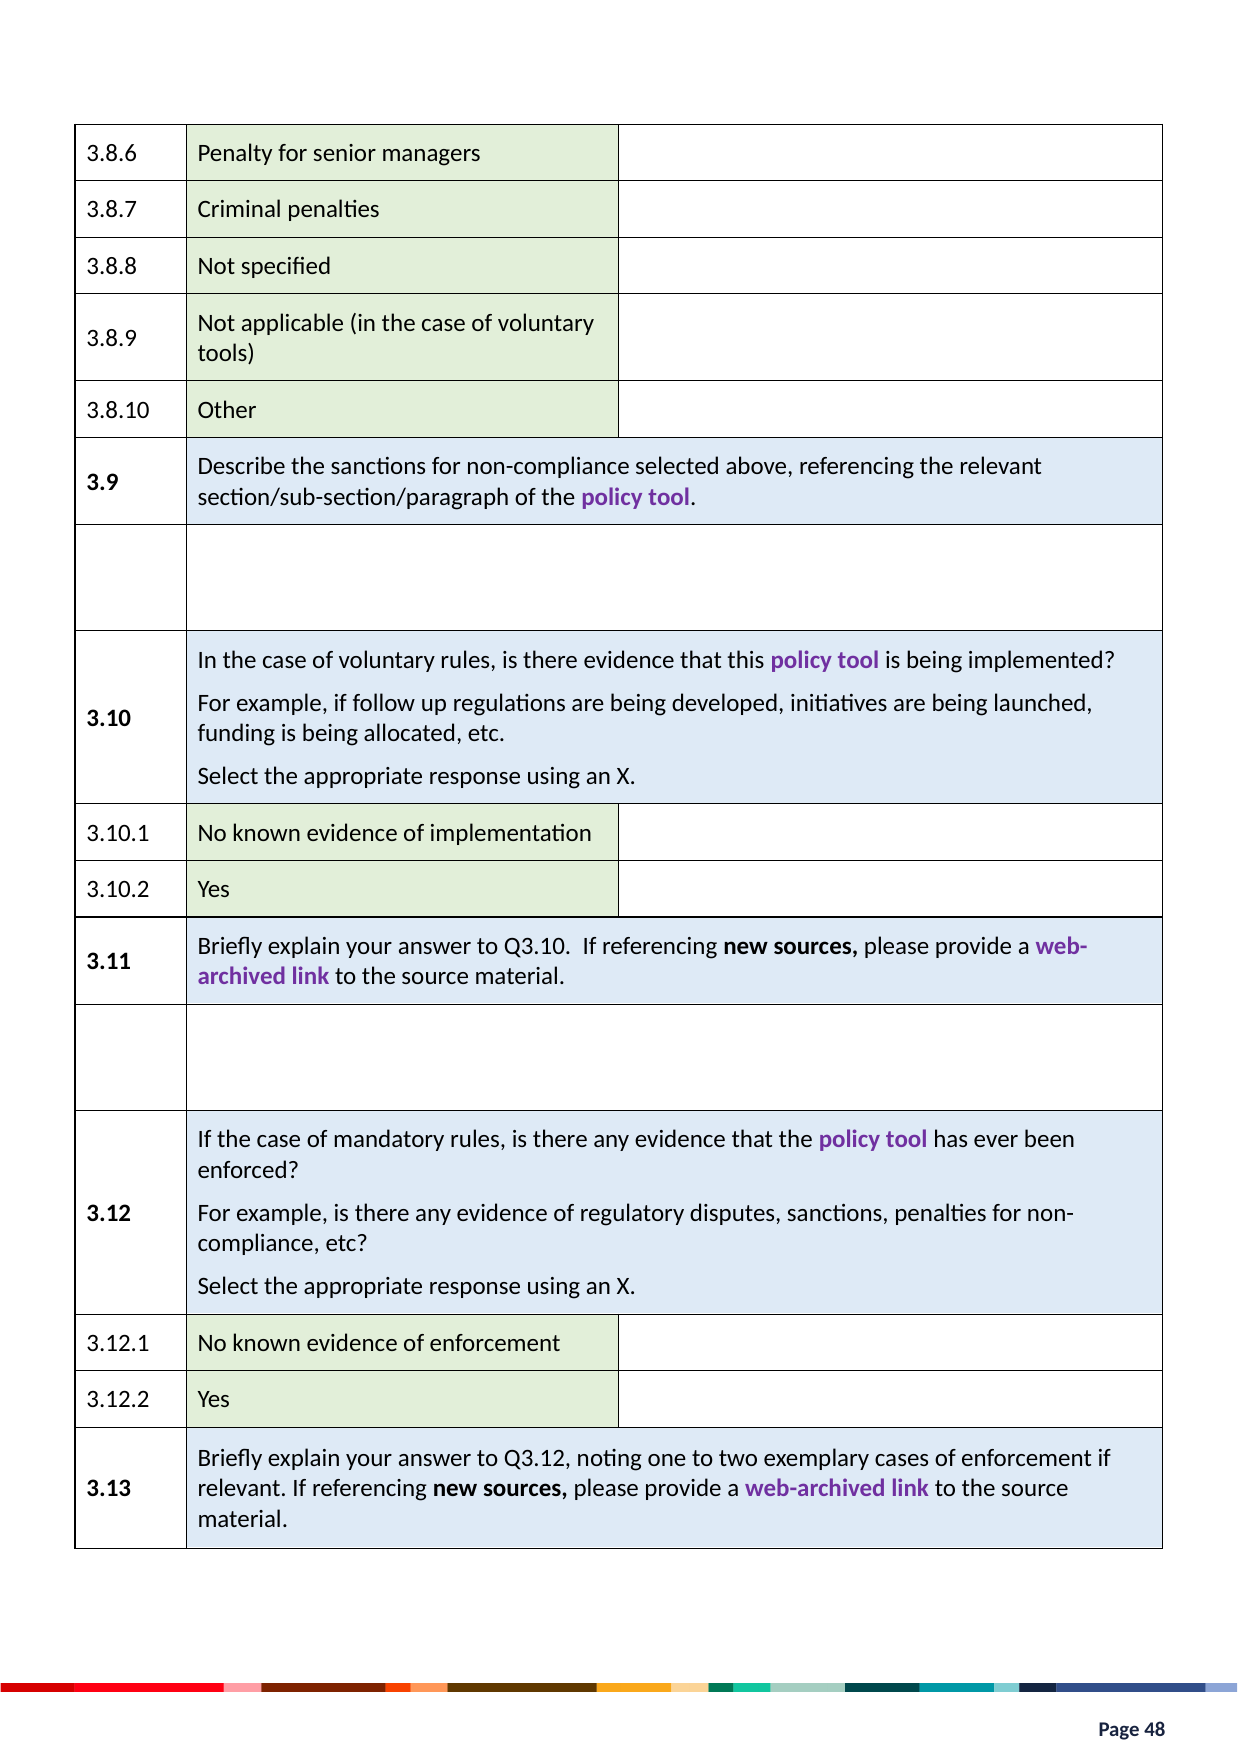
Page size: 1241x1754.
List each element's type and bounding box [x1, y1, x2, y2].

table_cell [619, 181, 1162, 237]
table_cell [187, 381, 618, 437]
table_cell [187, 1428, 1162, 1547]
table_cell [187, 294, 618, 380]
picture [0, 1683, 1236, 1692]
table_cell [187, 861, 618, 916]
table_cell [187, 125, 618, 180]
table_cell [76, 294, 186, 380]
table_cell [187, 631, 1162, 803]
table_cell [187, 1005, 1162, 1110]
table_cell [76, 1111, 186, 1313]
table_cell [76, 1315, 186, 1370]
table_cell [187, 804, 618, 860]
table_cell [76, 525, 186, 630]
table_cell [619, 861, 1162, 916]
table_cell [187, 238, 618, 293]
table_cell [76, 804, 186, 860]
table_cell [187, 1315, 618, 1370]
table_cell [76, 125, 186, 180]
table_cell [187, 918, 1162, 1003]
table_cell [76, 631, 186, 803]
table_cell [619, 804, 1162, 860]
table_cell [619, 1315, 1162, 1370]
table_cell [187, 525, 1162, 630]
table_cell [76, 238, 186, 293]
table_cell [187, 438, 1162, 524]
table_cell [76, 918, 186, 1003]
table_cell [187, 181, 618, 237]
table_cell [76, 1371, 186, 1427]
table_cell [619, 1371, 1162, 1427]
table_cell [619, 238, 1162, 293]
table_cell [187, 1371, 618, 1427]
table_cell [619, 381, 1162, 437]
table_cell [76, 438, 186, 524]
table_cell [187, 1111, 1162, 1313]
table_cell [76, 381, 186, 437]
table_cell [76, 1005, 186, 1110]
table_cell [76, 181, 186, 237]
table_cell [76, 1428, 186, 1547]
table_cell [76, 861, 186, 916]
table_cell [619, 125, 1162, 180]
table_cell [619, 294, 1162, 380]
